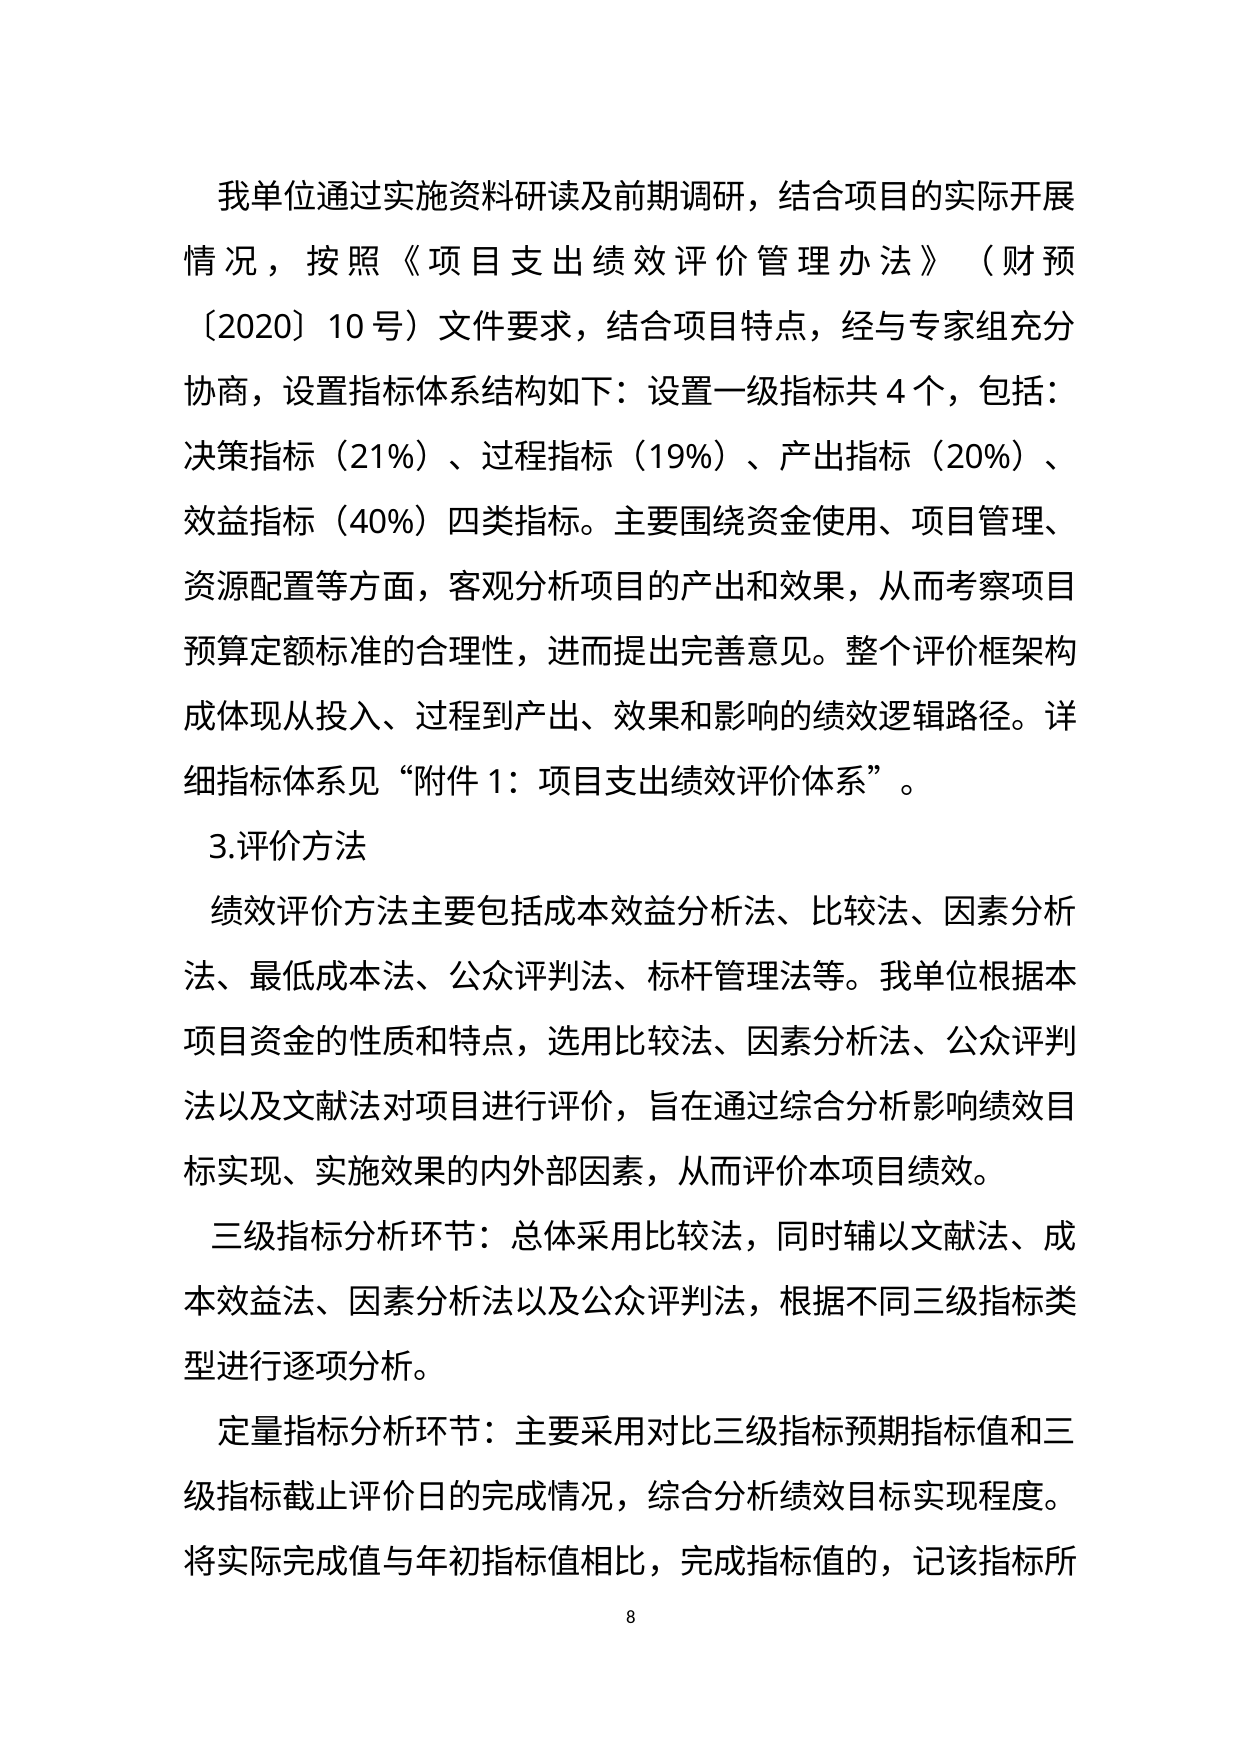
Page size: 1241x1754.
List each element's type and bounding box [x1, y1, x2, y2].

list [183, 162, 1078, 1592]
